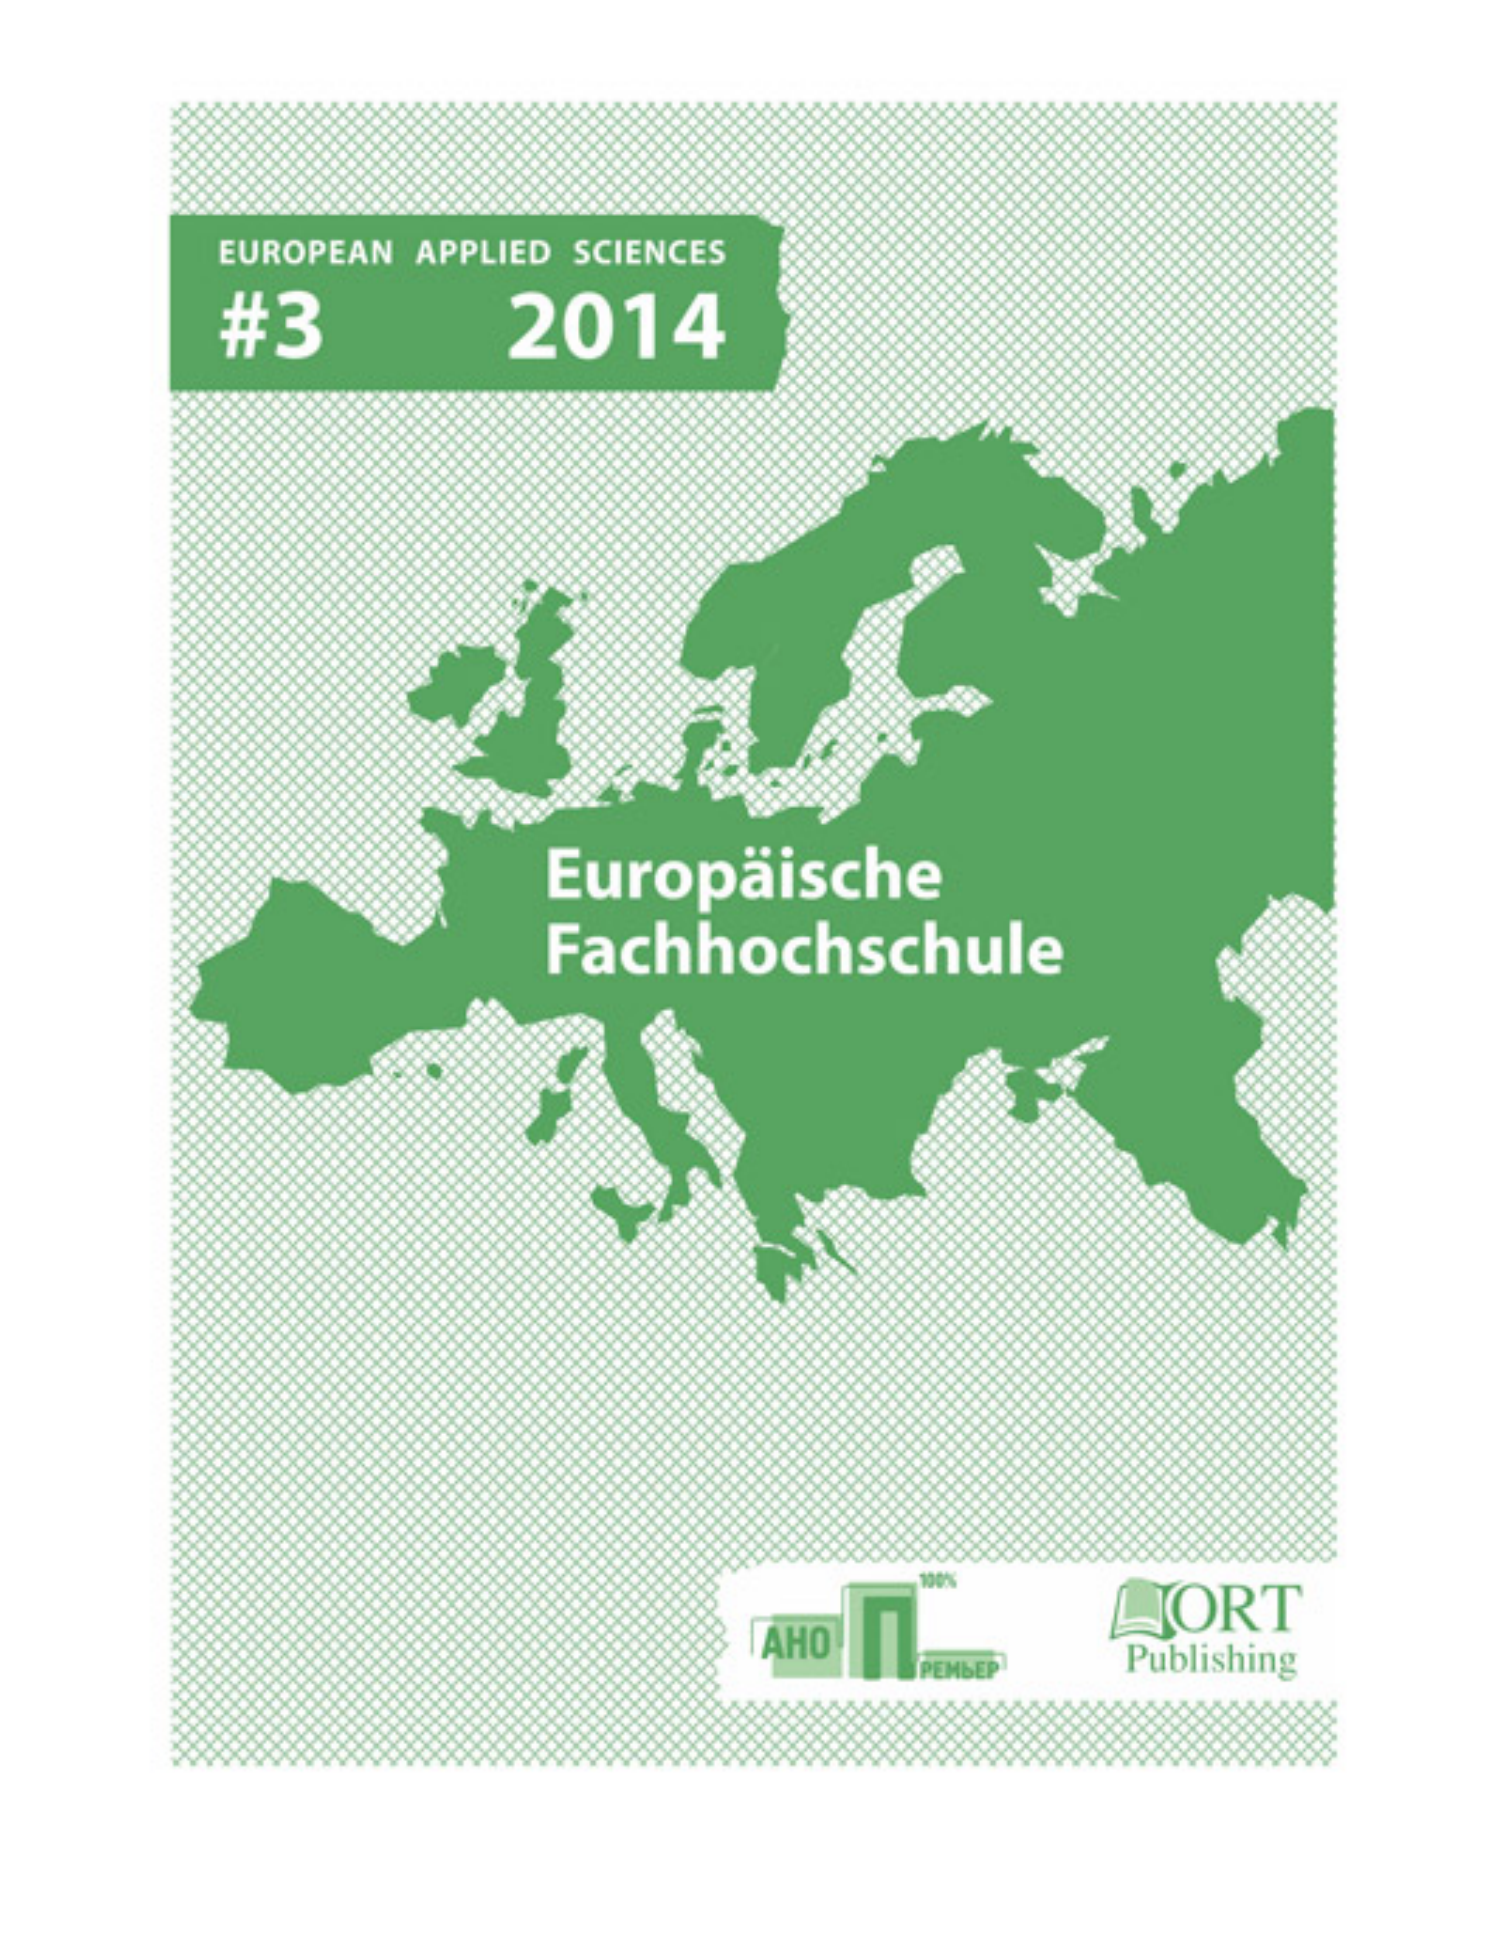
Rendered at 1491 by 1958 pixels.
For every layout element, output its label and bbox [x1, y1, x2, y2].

picture [129, 59, 1380, 1809]
